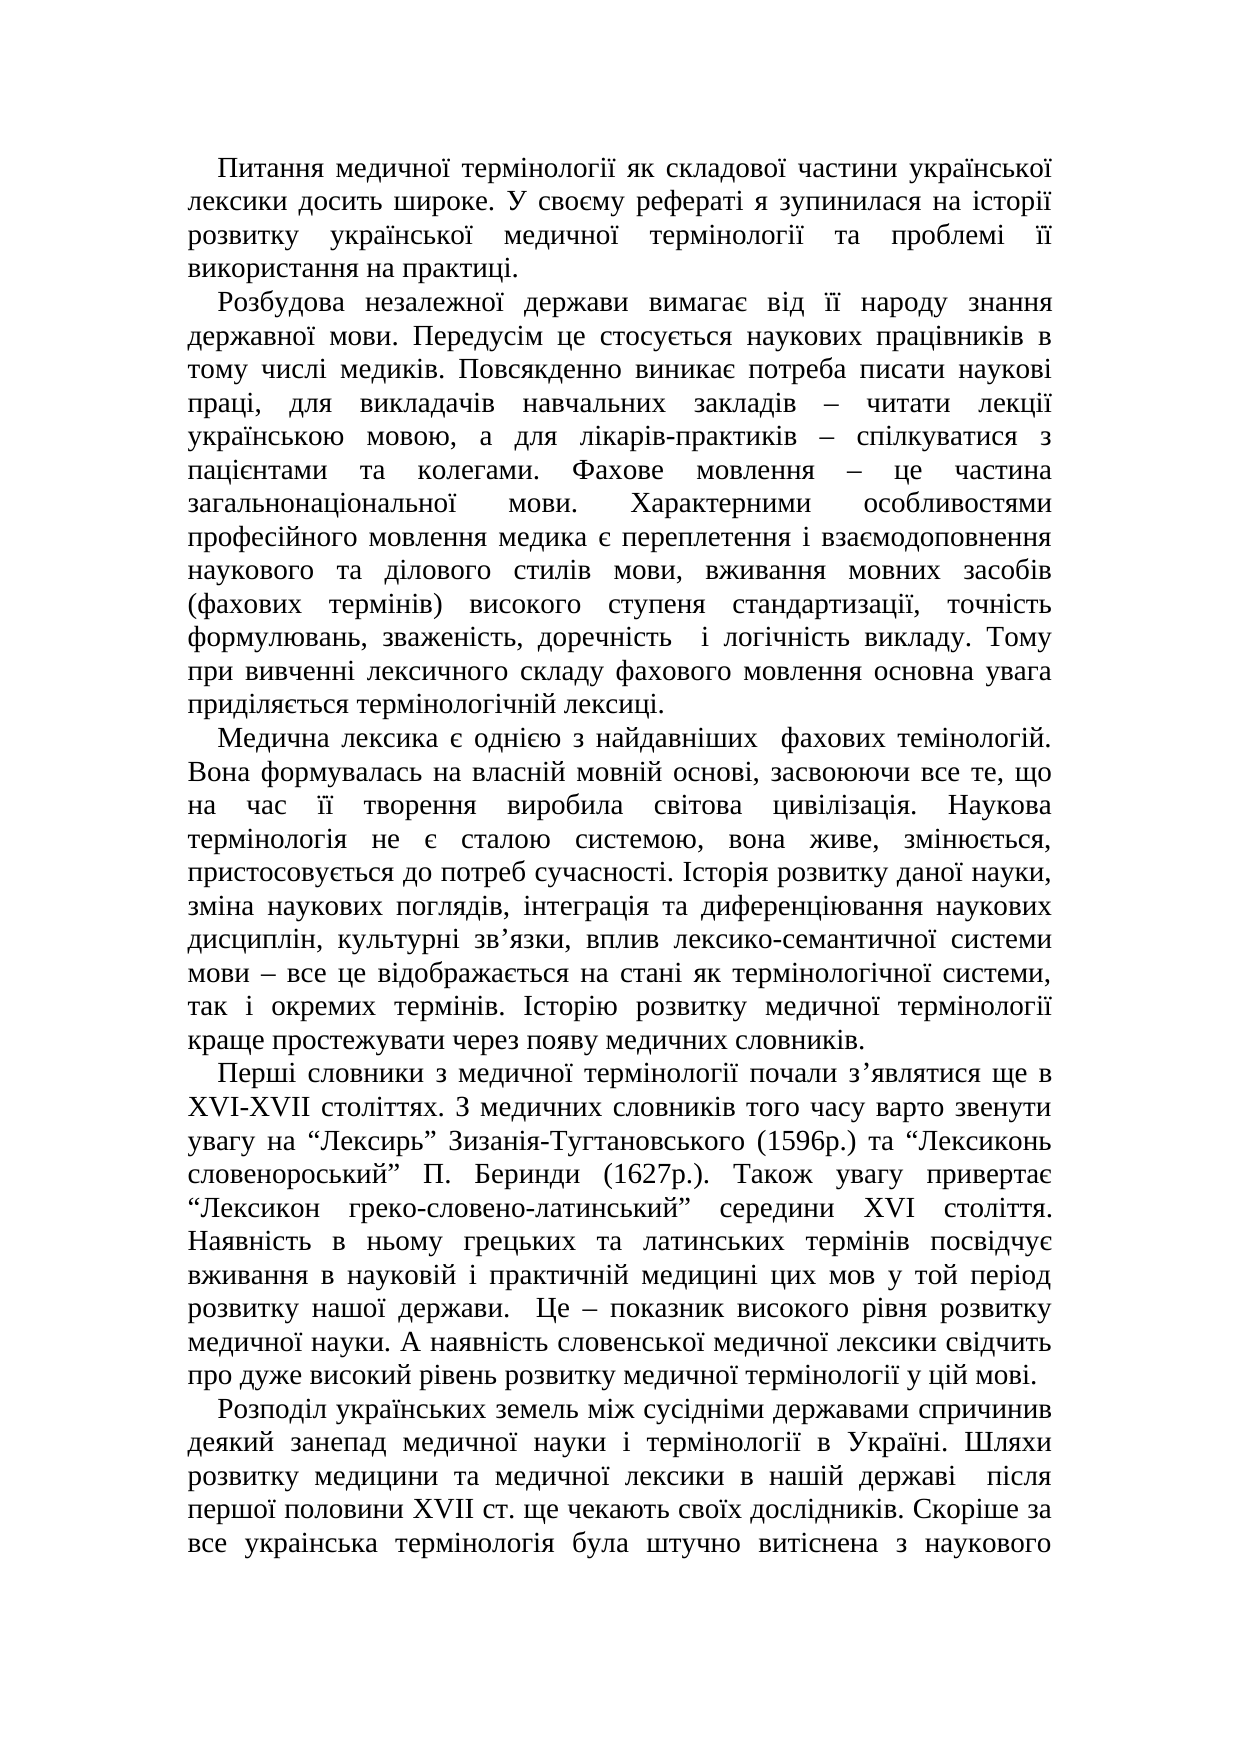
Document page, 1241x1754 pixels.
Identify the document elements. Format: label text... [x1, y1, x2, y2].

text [187, 1391, 1053, 1559]
text Перші словники з медичної термінології почали з’являтися ще в XVI-XVII століттях. З медичних словників того часу варто звенути увагу на “Лексирь” Зизанія-Тугтановського (1596р.) та “Лексиконь словенороський” П. Беринди (1627р.). Також увагу привертає “Лексикон греко-словено-латинський” середини XVI століття. Наявність в ньому грецьких та латинських термінів посвідчує вживання в науковій і практичній медицині цих мов у той період розвитку нашої держави. Це – показник високого рівня розвитку медичної науки. А наявність словенської медичної лексики свідчить про дуже високий рівень розвитку медичної термінології у цій мові. [187, 1056, 1053, 1391]
text Розбудова незалежної держави вимагає від її народу знання державної мови. Передусім це стосується наукових працівників в тому числі медиків. Повсякденно виникає потреба писати наукові праці, для викладачів навчальних закладів – читати лекції українською мовою, а для лікарів-практиків – спілкуватися з пацієнтами та колегами. Фахове мовлення – це частина загальнонаціональної мови. Характерними особливостями професійного мовлення медика є переплетення і взаємодоповнення наукового та ділового стилів мови, вживання мовних засобів (фахових термінів) високого ступеня стандартизації, точність формулювань, зваженість, доречність і логічність викладу. Тому при вивченні лексичного складу фахового мовлення основна увага приділяється термінологічній лексиці. [187, 284, 1053, 720]
text Медична лексика є однією з найдавніших фахових темінологій. Вона формувалась на власній мовній основі, засвоюючи все те, що на час її творення виробила світова цивілізація. Наукова термінологія не є сталою системою, вона живе, змінюється, пристосовується до потреб сучасності. Історія розвитку даної науки, зміна наукових поглядів, інтеграція та диференціювання наукових дисциплін, культурні зв’язки, вплив лексико-семантичної системи мови – все це відображається на стані як термінологічної системи, так і окремих термінів. Історію розвитку медичної термінології краще простежувати через появу медичних словників. [187, 720, 1053, 1056]
text Питання медичної термінології як складової частини української лексики досить широке. У своєму рефераті я зупинилася на історії розвитку української медичної термінології та проблемі її використання на практиці. [187, 150, 1053, 284]
